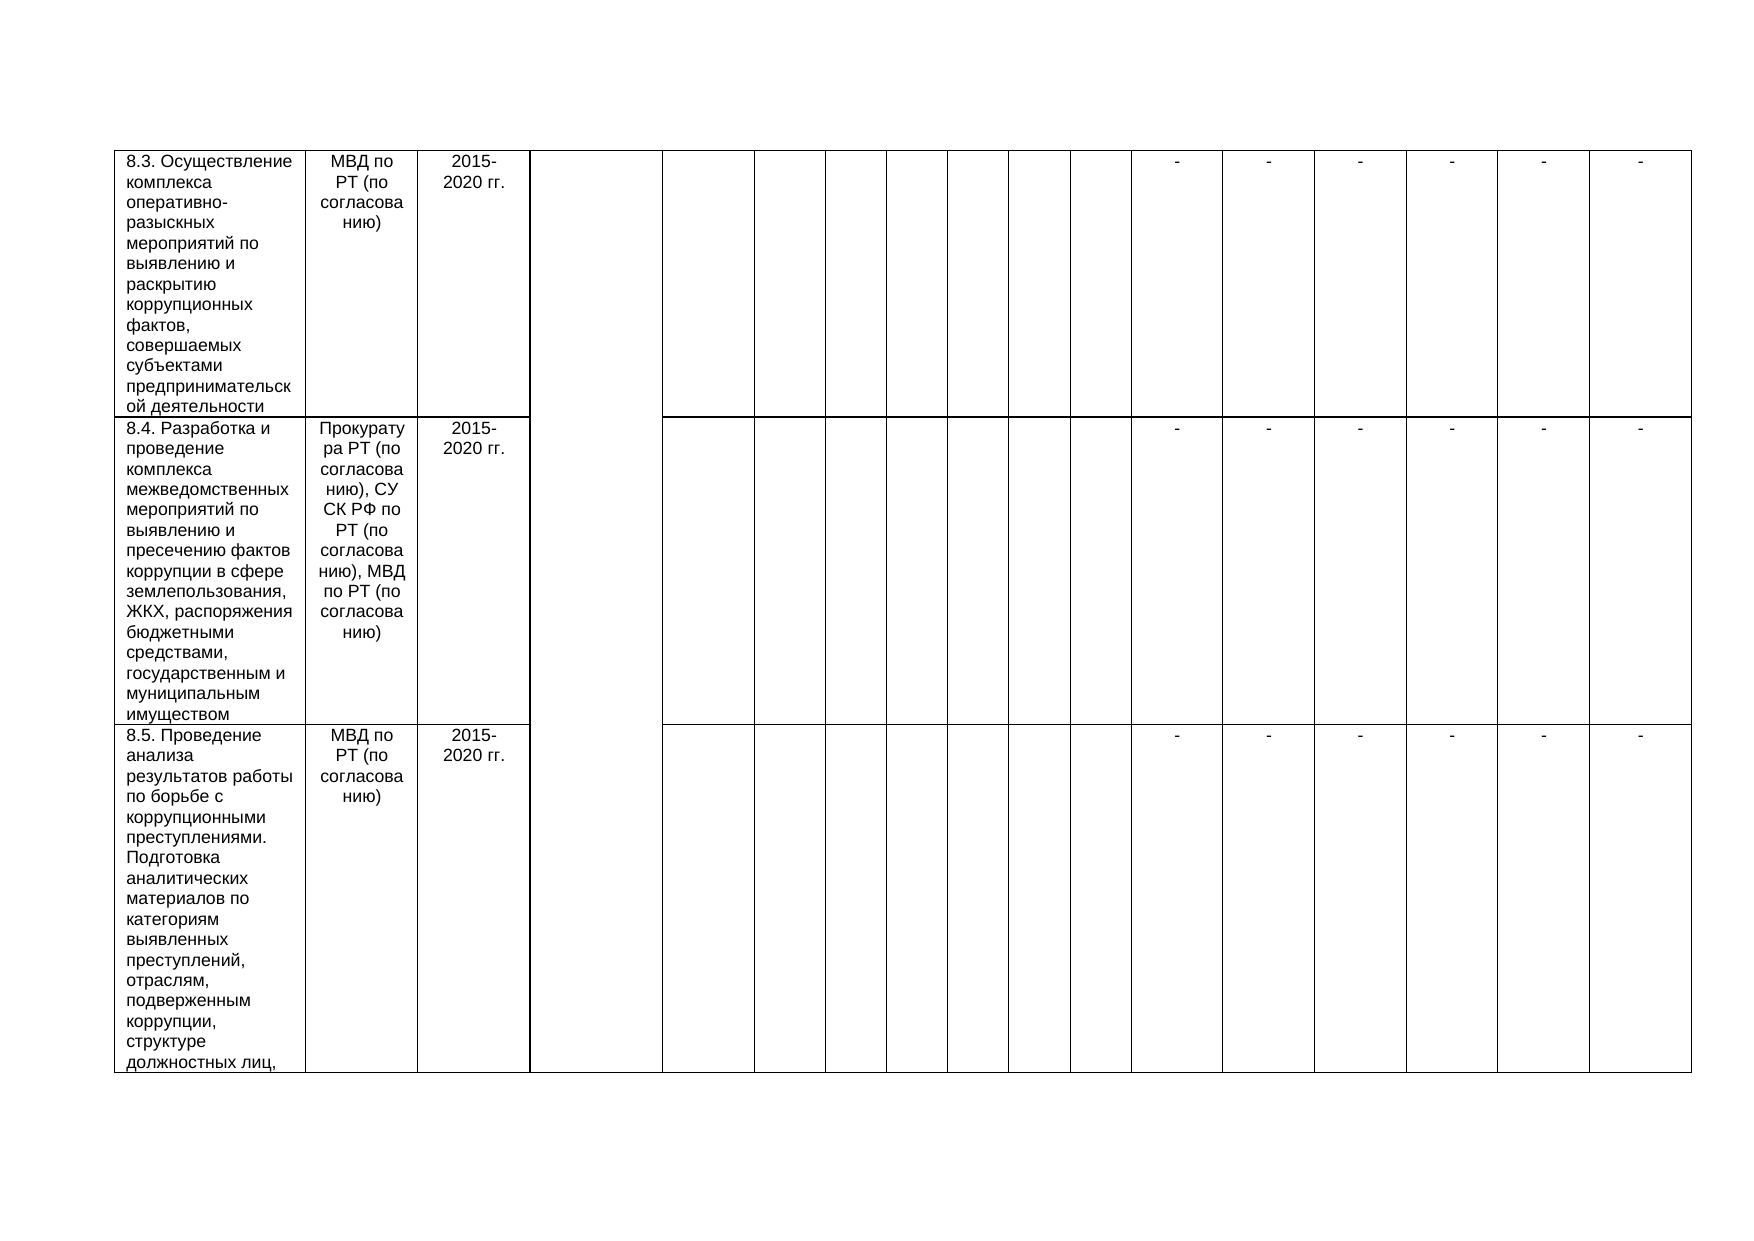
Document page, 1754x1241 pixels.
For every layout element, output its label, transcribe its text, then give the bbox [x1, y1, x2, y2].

table_cell - [1498, 151, 1589, 416]
table_cell [1071, 418, 1131, 724]
table_cell - [1590, 725, 1691, 1072]
table_cell [663, 151, 754, 416]
table_cell [1071, 151, 1131, 416]
table_cell [887, 418, 947, 724]
table_cell [887, 151, 947, 416]
table_cell 2015- 2020 гг. [418, 418, 529, 724]
table_cell [1071, 725, 1131, 1072]
table_cell [1009, 725, 1070, 1072]
table_cell 8.4. Разработка и проведение комплекса межведомственных мероприятий по выявлению и пресечению фактов коррупции в сфере землепользования, ЖКХ, распоряжения бюджетными средствами, государственным и муниципальным имуществом [115, 418, 305, 724]
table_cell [115, 725, 305, 1072]
table_cell - [1223, 418, 1314, 724]
table_cell - [1590, 151, 1691, 416]
table_cell - [1223, 725, 1314, 1072]
table_cell 8.3. Осуществление комплекса оперативно-разыскных мероприятий по выявлению и раскрытию коррупционных фактов, совершаемых субъектами предпринимательской деятельности [115, 151, 305, 416]
table_cell - [1132, 725, 1222, 1072]
table_cell [1009, 151, 1070, 416]
table_cell - [1407, 725, 1497, 1072]
table_cell [755, 725, 825, 1072]
table_cell [887, 725, 947, 1072]
table_cell МВД по РТ (по согласованию) [306, 151, 417, 416]
table_cell [663, 418, 754, 724]
table_cell - [1407, 418, 1497, 724]
table_cell [948, 418, 1008, 724]
table_cell [755, 418, 825, 724]
table_cell [948, 725, 1008, 1072]
table_cell Прокуратура РТ (по согласованию), СУ СК РФ по РТ (по согласованию), МВД по РТ (по согласованию) [306, 418, 417, 724]
table_cell - [1132, 151, 1222, 416]
table_cell [755, 151, 825, 416]
table_cell [663, 725, 754, 1072]
table_cell - [1315, 418, 1406, 724]
table_cell [826, 725, 886, 1072]
table_cell - [1315, 151, 1406, 416]
table_cell [826, 418, 886, 724]
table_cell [306, 725, 417, 1072]
table_cell [826, 151, 886, 416]
table_cell 2015- 2020 гг. [418, 725, 529, 1072]
table_cell 2015- 2020 гг. [418, 151, 529, 416]
table_cell - [1498, 725, 1589, 1072]
table_cell - [1498, 418, 1589, 724]
table_cell [1009, 418, 1070, 724]
table_cell - [1590, 418, 1691, 724]
table_cell - [1132, 418, 1222, 724]
table_cell - [1315, 725, 1406, 1072]
table_cell - [1407, 151, 1497, 416]
table_cell [948, 151, 1008, 416]
table_cell - [1223, 151, 1314, 416]
